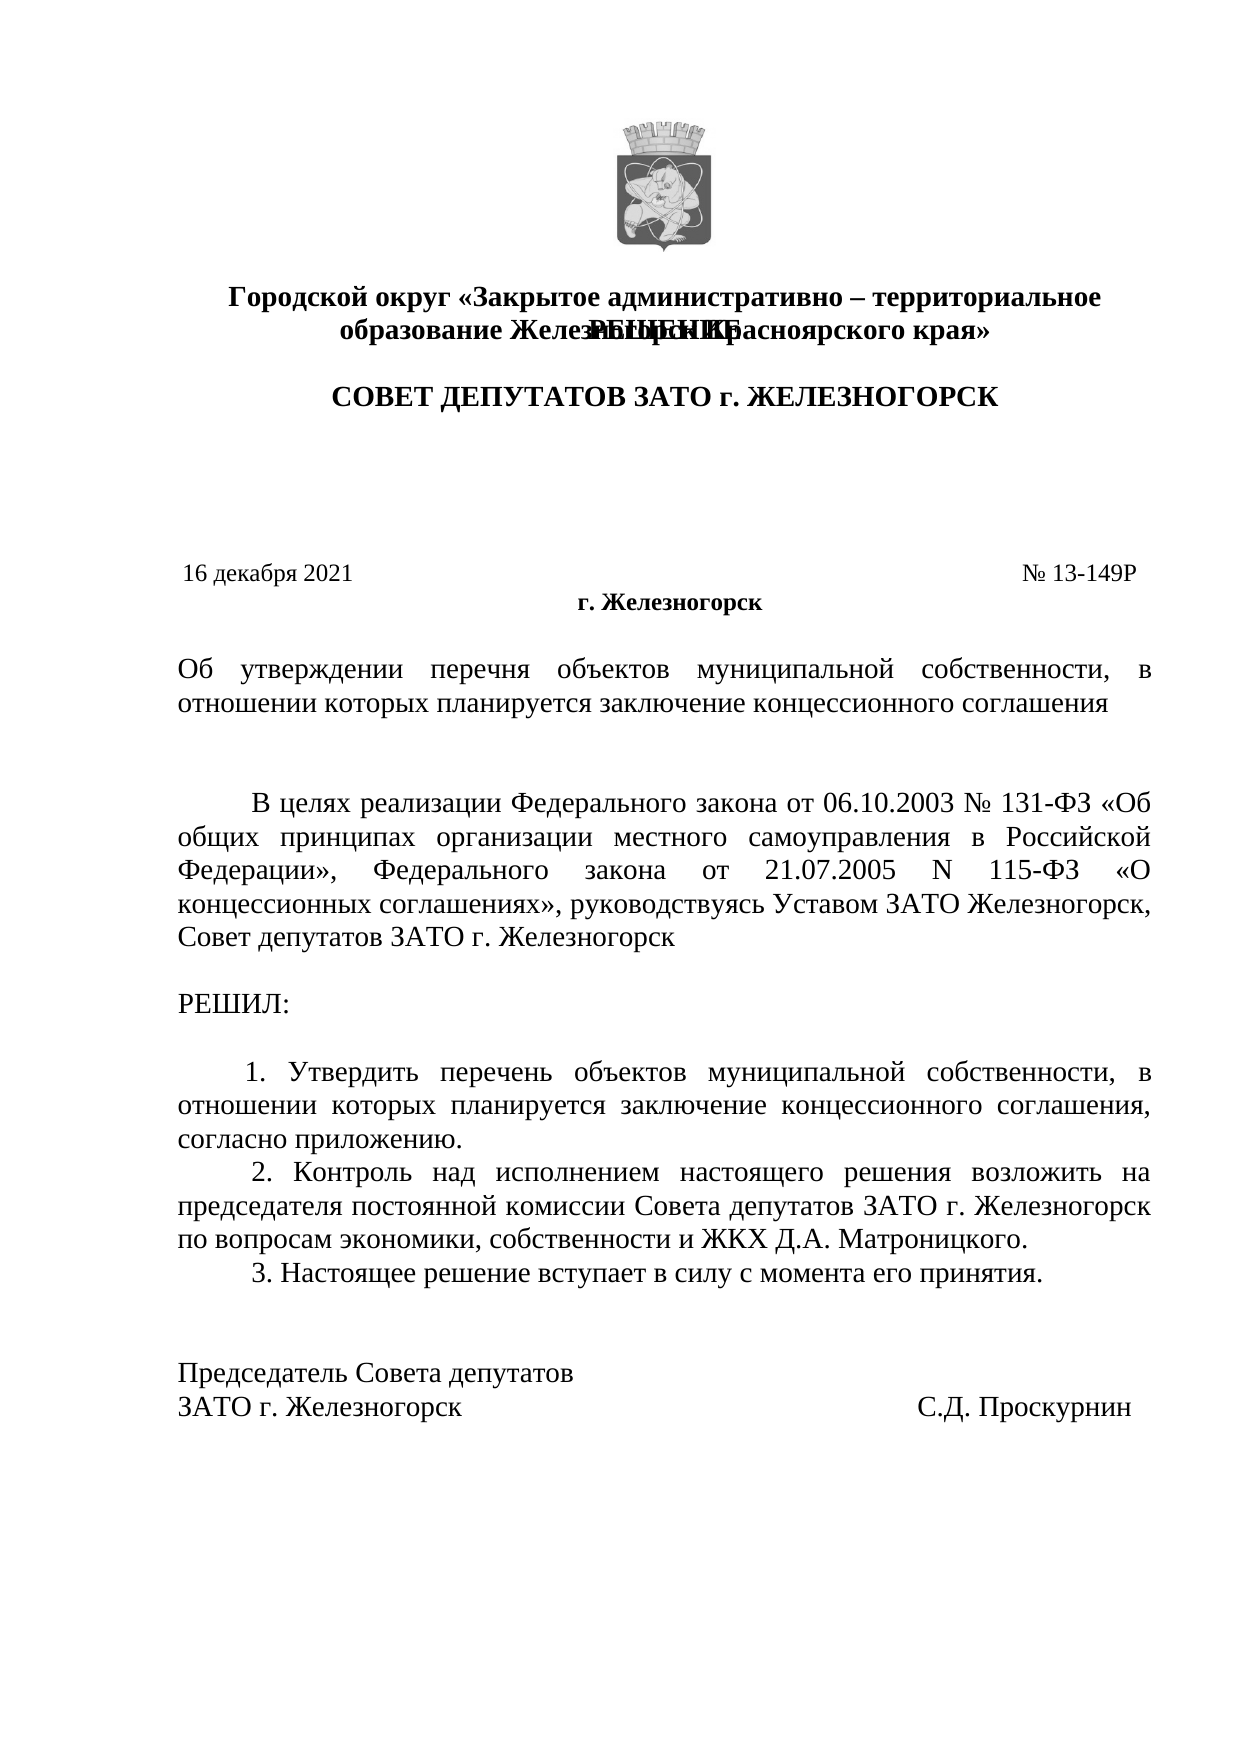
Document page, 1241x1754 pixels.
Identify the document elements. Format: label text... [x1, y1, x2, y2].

text ЗАТО г. Железногорск С.Д. Проскурнин [140, 1389, 1152, 1423]
text РЕШИЛ: [170, 987, 1152, 1020]
text 3. Настоящее решение вступает в силу с момента его принятия. [177, 1255, 1152, 1288]
text РЕШЕНИЕ [149, 312, 1180, 346]
text В целях реализации Федерального закона от 06.10.2003 № 131-ФЗ «Об общих принципах организации местного самоуправления в Российской Федерации», Федерального закона от 21.07.2005 N 115-ФЗ «О концессионных соглашениях», руководствуясь Уставом ЗАТО Железногорск, Совет депутатов ЗАТО г. Железногорск [177, 785, 1152, 953]
subtitle СОВЕТ ДЕПУТАТОВ ЗАТО г. ЖЕЛЕЗНОГОРСК [149, 379, 1180, 413]
text Городской округ «Закрытое административно – территориальное образование Железногорск Красноярского края» [149, 279, 1180, 312]
text г. Железногорск [123, 587, 1173, 616]
text Об утверждении перечня объектов муниципальной собственности, в отношении которых планируется заключение концессионного соглашения [177, 651, 1152, 718]
text Председатель Совета депутатов [177, 1356, 1152, 1389]
text 16 декабря 2021 № 13-149Р [182, 558, 1173, 587]
text 2. Контроль над исполнением настоящего решения возложить на председателя постоянной комиссии Совета депутатов ЗАТО г. Железногорск по вопросам экономики, собственности и ЖКХ Д.А. Матроницкого. [177, 1154, 1152, 1255]
text 1. Утвердить перечень объектов муниципальной собственности, в отношении которых планируется заключение концессионного соглашения, согласно приложению. [177, 1054, 1152, 1154]
